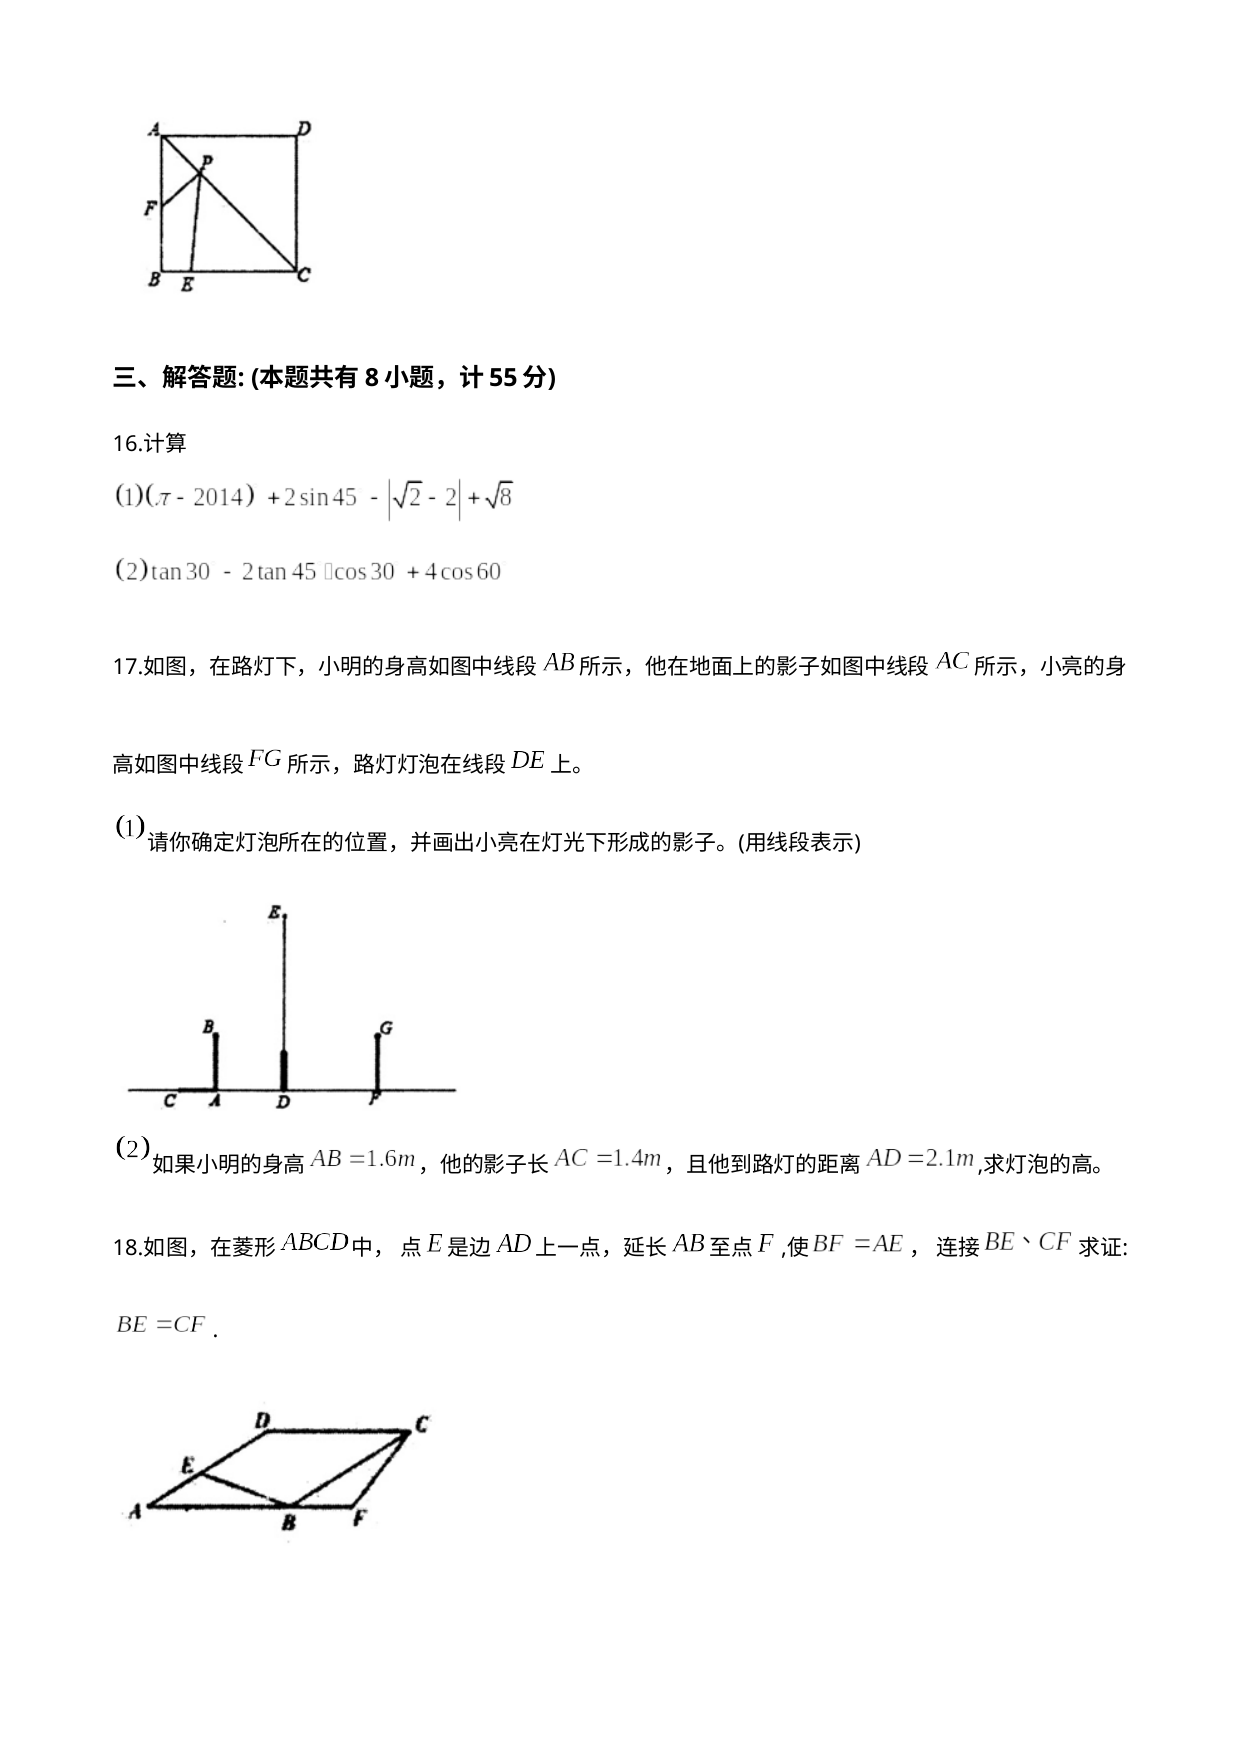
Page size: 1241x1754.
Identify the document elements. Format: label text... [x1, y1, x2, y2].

picture [112, 1389, 452, 1549]
picture [112, 101, 342, 301]
text 如果小明的身高，他的影子长，且他到路灯的距离,求灯泡的高。 [112, 1131, 1128, 1196]
text 17.如图，在路灯下，小明的身高如图中线段所示，他在地面上的影子如图中线段所示，小亮的身高如图中线段所示，路灯灯泡在线段上。 [112, 631, 1128, 793]
picture [112, 890, 473, 1114]
text 16.计算 [112, 426, 1128, 458]
text 三、解答题: (本题共有8小题，计55分) [112, 343, 1128, 408]
text 18.如图，在菱形中， 点是边上一点，延长至点,使， 连接求证:. [112, 1212, 1128, 1374]
text 请你确定灯泡所在的位置，并画出小亮在灯光下形成的影子。(用线段表示) [112, 809, 1128, 874]
